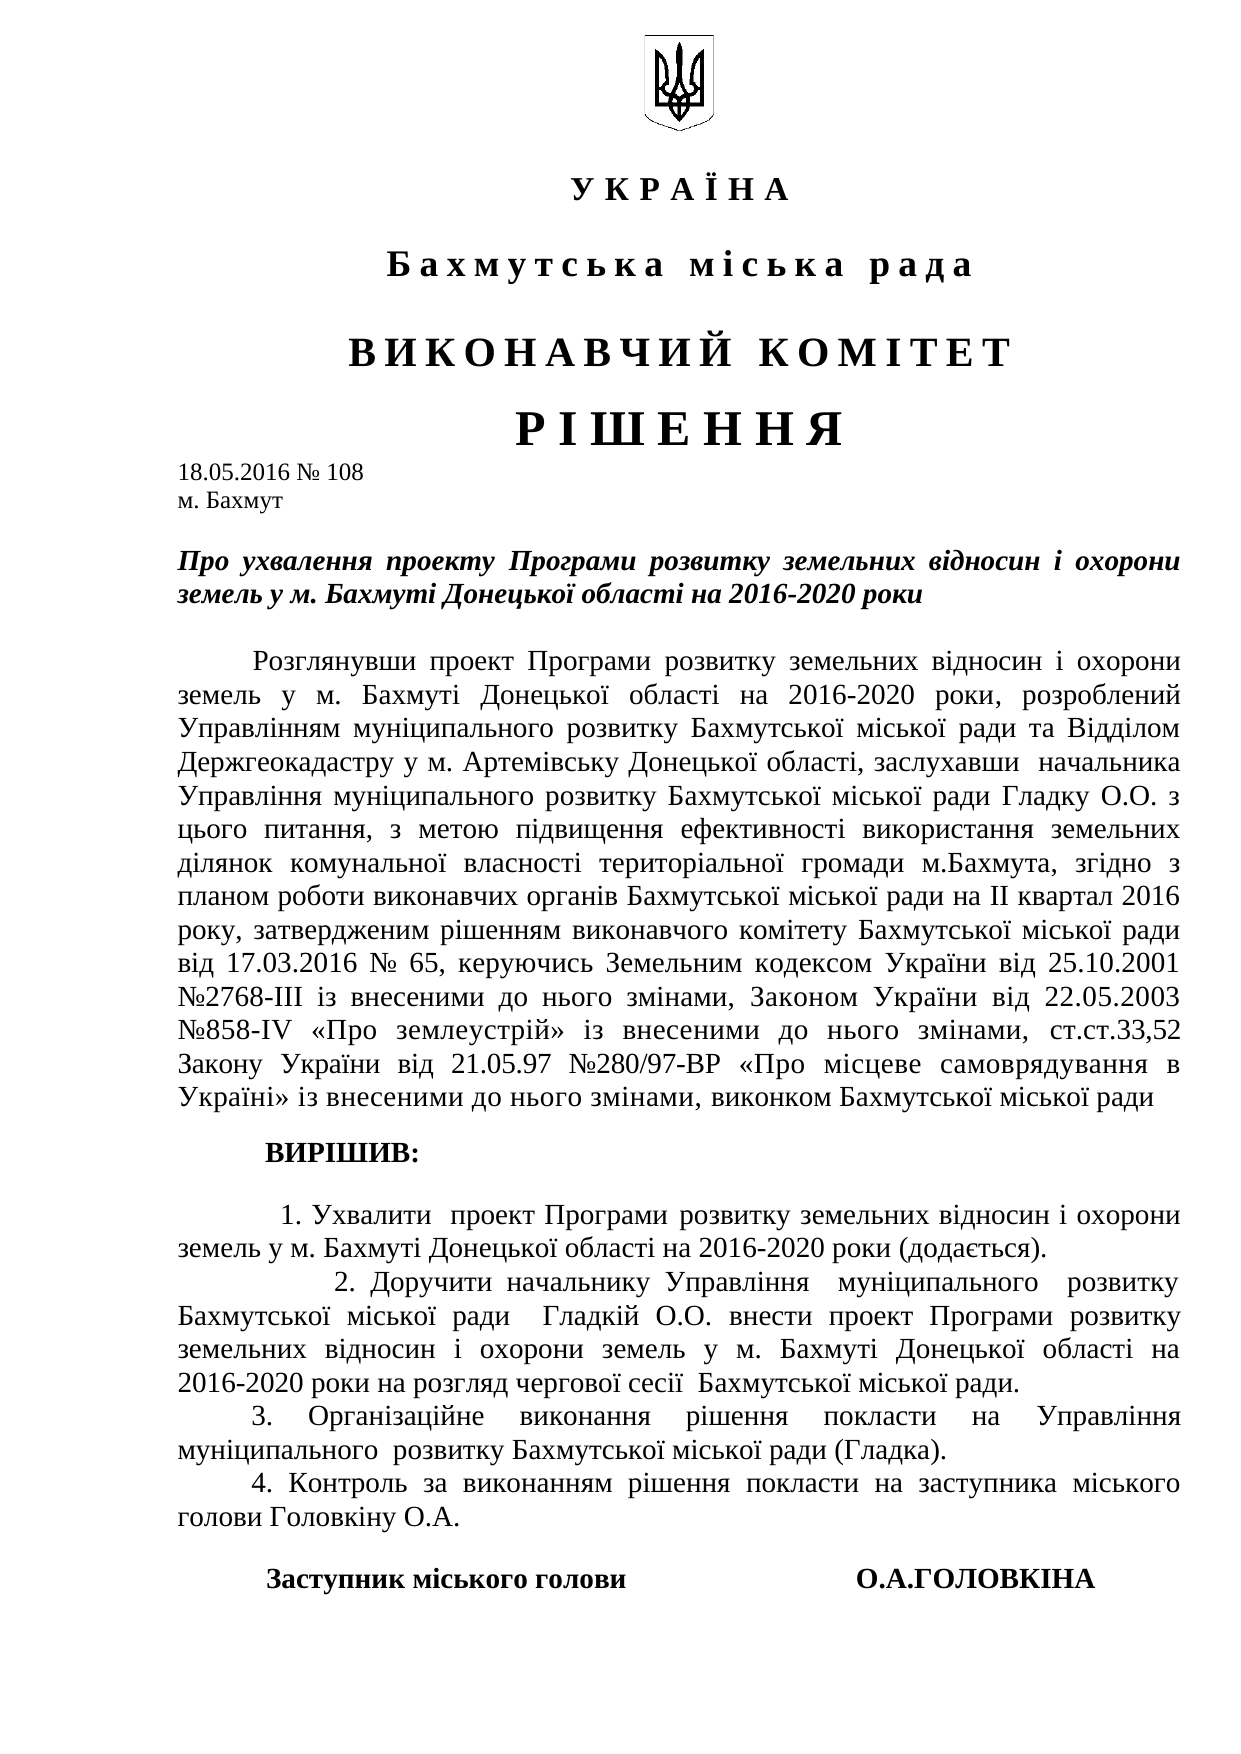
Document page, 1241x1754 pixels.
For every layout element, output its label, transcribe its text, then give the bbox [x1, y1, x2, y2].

text Заступник міського голови О.А.ГОЛОВКІНА [177, 1561, 1181, 1595]
subtitle ВИКОНАВЧИЙ КОМІТЕТ [177, 327, 1181, 375]
text 3. Організаційне виконання рішення покласти на Управління муніципального розвитку Бахмутської міської ради (Гладка). [177, 1398, 1181, 1465]
text 18.05.2016 № 108 [177, 457, 1181, 485]
text Розглянувши проект Програми розвитку земельних відносин і охорони земель у м. Бахмуті Донецької області на 2016-2020 роки, розроблений Управлінням муніципального розвитку Бахмутської міської ради та Відділом Держгеокадастру у м. Артемівську Донецької області, заслухавши начальника Управління муніципального розвитку Бахмутської міської ради Гладку О.О. з цього питання, з метою підвищення ефективності використання земельних ділянок комунальної власності територіальної громади м.Бахмута, згідно з планом роботи виконавчих органів Бахмутської міської ради на II квартал 2016 року, затвердженим рішенням виконавчого комітету Бахмутської міської ради від 17.03.2016 № 65, керуючись Земельним кодексом України від 25.10.2001 №2768-III із внесеними до нього змінами, Законом України від 22.05.2003 №858-IV «Про землеустрій» із внесеними до нього змінами, ст.ст.33,52 Закону України від 21.05.97 №280/97-ВР «Про місцеве самоврядування в Україні» із внесеними до нього змінами, виконком Бахмутської міської ради [177, 643, 1181, 1113]
text м. Бахмут [177, 485, 1181, 514]
text Бахмутська міська рада [177, 241, 1181, 284]
picture [644, 35, 714, 131]
text ВИРІШИВ: [177, 1135, 1181, 1168]
text РIШЕННЯ [177, 399, 1181, 457]
text 2. Доручити начальнику Управління муніципального розвитку Бахмутської міської ради Гладкій О.О. внести проект Програми розвитку земельних відносин і охорони земель у м. Бахмуті Донецької області на 2016-2020 роки на розгляд чергової сесії Бахмутської міської ради. [177, 1264, 1181, 1398]
text 4. Контроль за виконанням рішення покласти на заступника міського голови Головкіну О.А. [177, 1465, 1181, 1532]
text Про ухвалення проекту Програми розвитку земельних відносин і охорони земель у м. Бахмуті Донецької області на 2016-2020 роки [177, 543, 1181, 610]
subtitle УКРАЇНА [177, 169, 1181, 207]
text 1. Ухвалити проект Програми розвитку земельних відносин і охорони земель у м. Бахмуті Донецької області на 2016-2020 роки (додається). [177, 1197, 1181, 1264]
